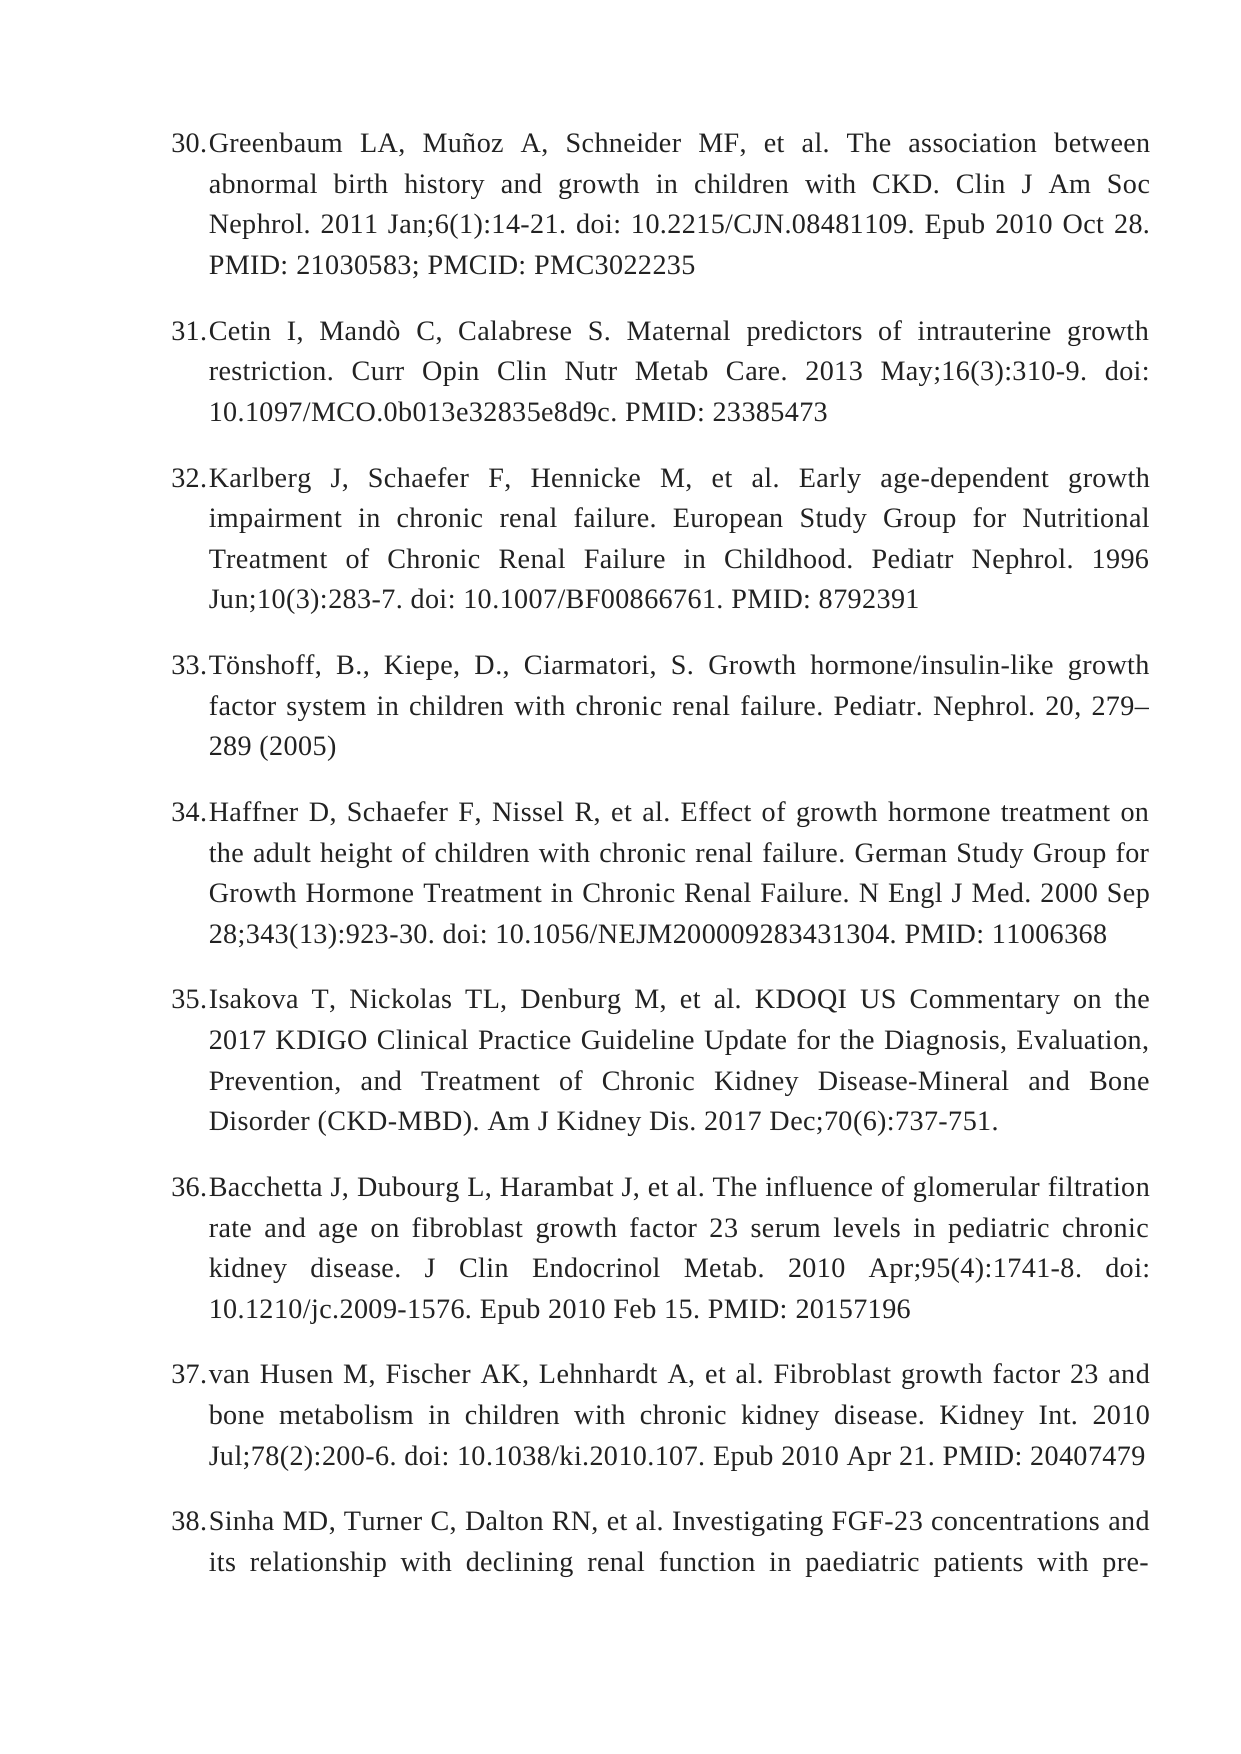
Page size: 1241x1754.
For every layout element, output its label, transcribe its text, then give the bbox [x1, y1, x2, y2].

list Haffner D, Schaefer F, Nissel R, et al. Effect of growth hormone treatment on the adult height of children with chronic renal failure. German Study Group for Growth Hormone Treatment in Chronic Renal Failure. N Engl J Med. 2000 Sep 28;343(13):923-30. doi: 10.1056/NEJM200009283431304. PMID: 11006368 [171, 787, 1152, 949]
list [171, 1496, 1152, 1577]
list Karlberg J, Schaefer F, Hennicke M, et al. Early age-dependent growth impairment in chronic renal failure. European Study Group for Nutritional Treatment of Chronic Renal Failure in Childhood. Pediatr Nephrol. 1996 Jun;10(3):283-7. doi: 10.1007/BF00866761. PMID: 8792391 [171, 452, 1152, 615]
list Bacchetta J, Dubourg L, Harambat J, et al. The influence of glomerular filtration rate and age on fibroblast growth factor 23 serum levels in pediatric chronic kidney disease. J Clin Endocrinol Metab. 2010 Apr;95(4):1741-8. doi: 10.1210/jc.2009-1576. Epub 2010 Feb 15. PMID: 20157196 [171, 1162, 1152, 1324]
list Cetin I, Mandò C, Calabrese S. Maternal predictors of intrauterine growth restriction. Curr Opin Clin Nutr Metab Care. 2013 May;16(3):310-9. doi: 10.1097/MCO.0b013e32835e8d9c. PMID: 23385473 [171, 306, 1152, 427]
list Isakova T, Nickolas TL, Denburg M, et al. KDOQI US Commentary on the 2017 KDIGO Clinical Practice Guideline Update for the Diagnosis, Evaluation, Prevention, and Treatment of Chronic Kidney Disease-Mineral and Bone Disorder (CKD-MBD). Am J Kidney Dis. 2017 Dec;70(6):737-751. [171, 974, 1152, 1137]
list Tönshoff, B., Kiepe, D., Ciarmatori, S. Growth hormone/insulin-like growth factor system in children with chronic renal failure. Pediatr. Nephrol. 20, 279–289 (2005) [171, 640, 1152, 762]
list van Husen M, Fischer AK, Lehnhardt A, et al. Fibroblast growth factor 23 and bone metabolism in children with chronic kidney disease. Kidney Int. 2010 Jul;78(2):200-6. doi: 10.1038/ki.2010.107. Epub 2010 Apr 21. PMID: 20407479 [171, 1349, 1152, 1471]
list Greenbaum LA, Muñoz A, Schneider MF, et al. The association between abnormal birth history and growth in children with CKD. Clin J Am Soc Nephrol. 2011 Jan;6(1):14-21. doi: 10.2215/CJN.08481109. Epub 2010 Oct 28. PMID: 21030583; PMCID: PMC3022235 [171, 118, 1152, 281]
